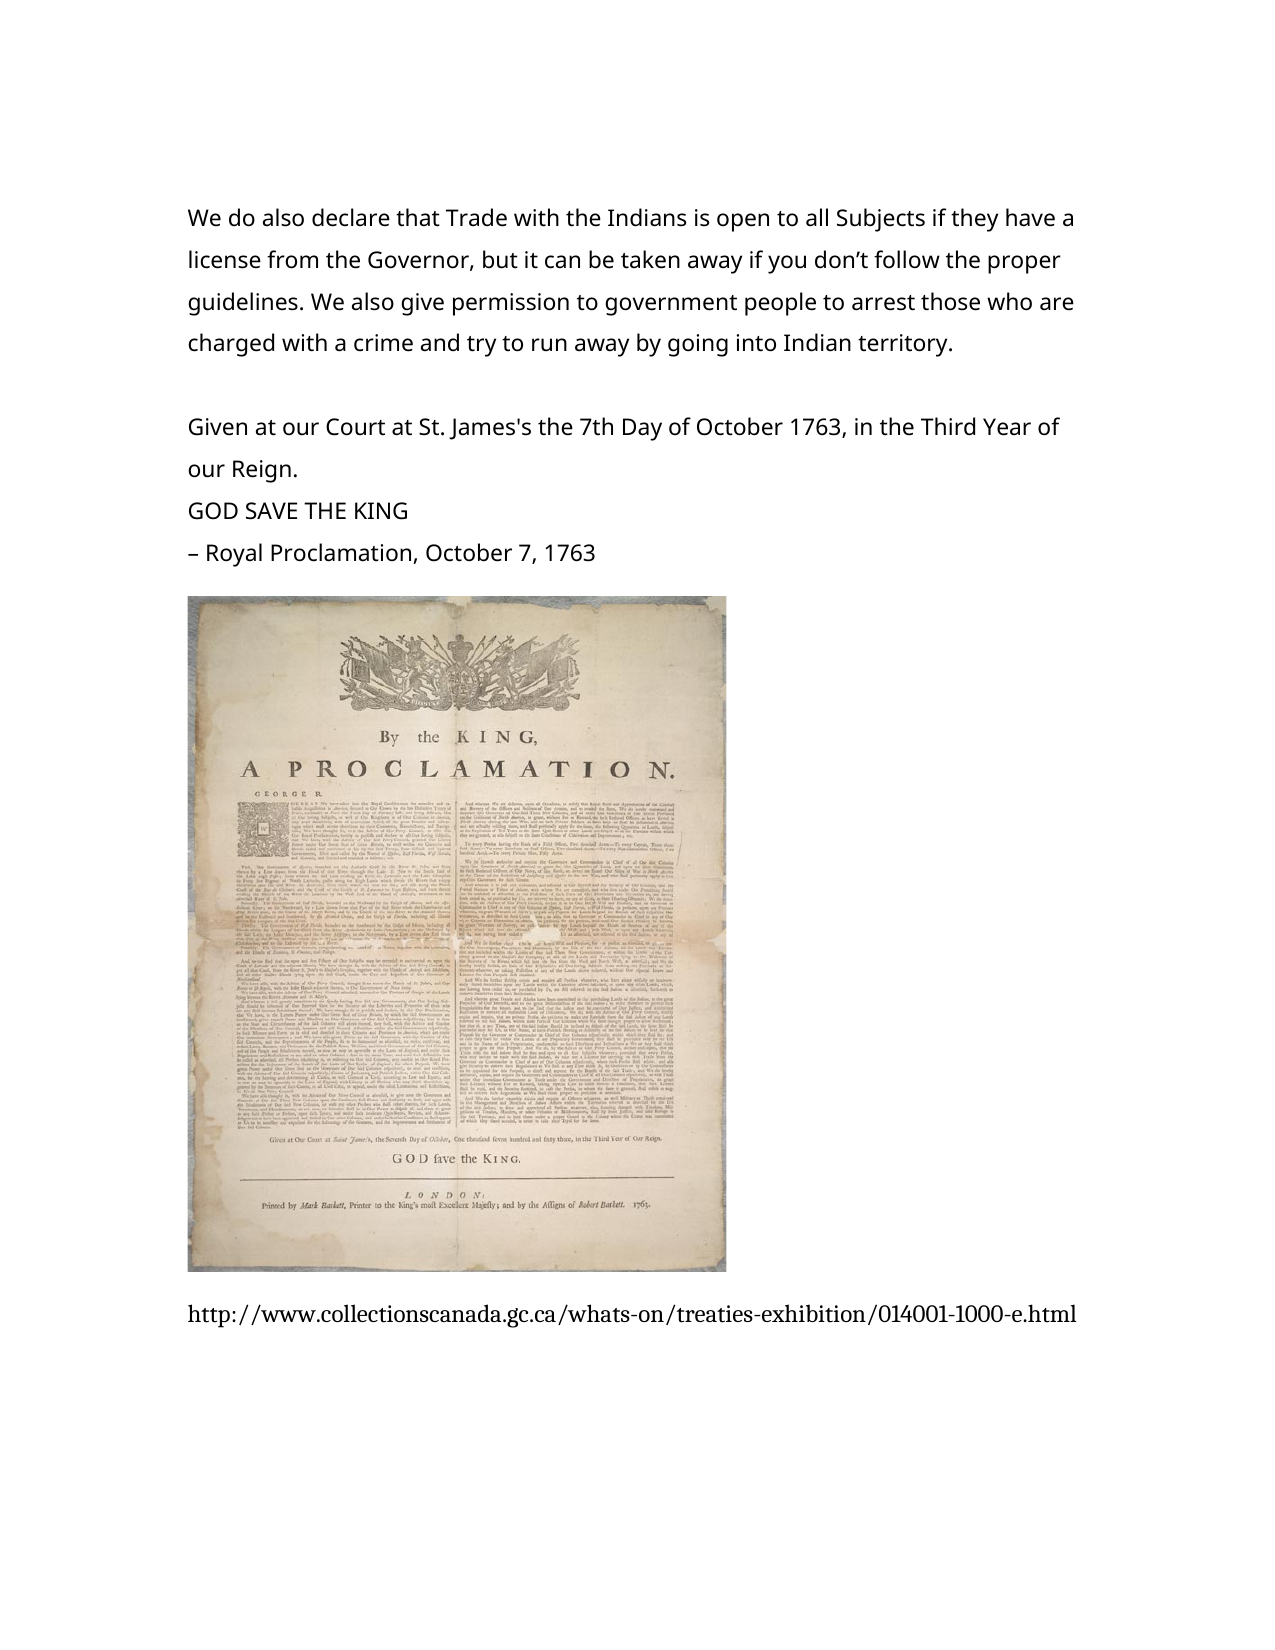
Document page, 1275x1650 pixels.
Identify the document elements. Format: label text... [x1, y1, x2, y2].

text GOD SAVE THE KING [187, 484, 1087, 526]
text Given at our Court at St. James's the 7th Day of October 1763, in the Third Year of our Reign. [187, 401, 1087, 484]
picture [187, 596, 727, 1272]
text We do also declare that Trade with the Indians is open to all Subjects if they have a license from the Governor, but it can be taken away if you don’t follow the proper guidelines. We also give permission to government people to arrest those who are charged with a crime and try to run away by going into Indian territory. [187, 192, 1087, 358]
text – Royal Proclamation, October 7, 1763 [187, 526, 1087, 568]
text http://www.collectionscanada.gc.ca/whats-on/treaties-exhibition/014001-1000-e.html [187, 1300, 1087, 1329]
